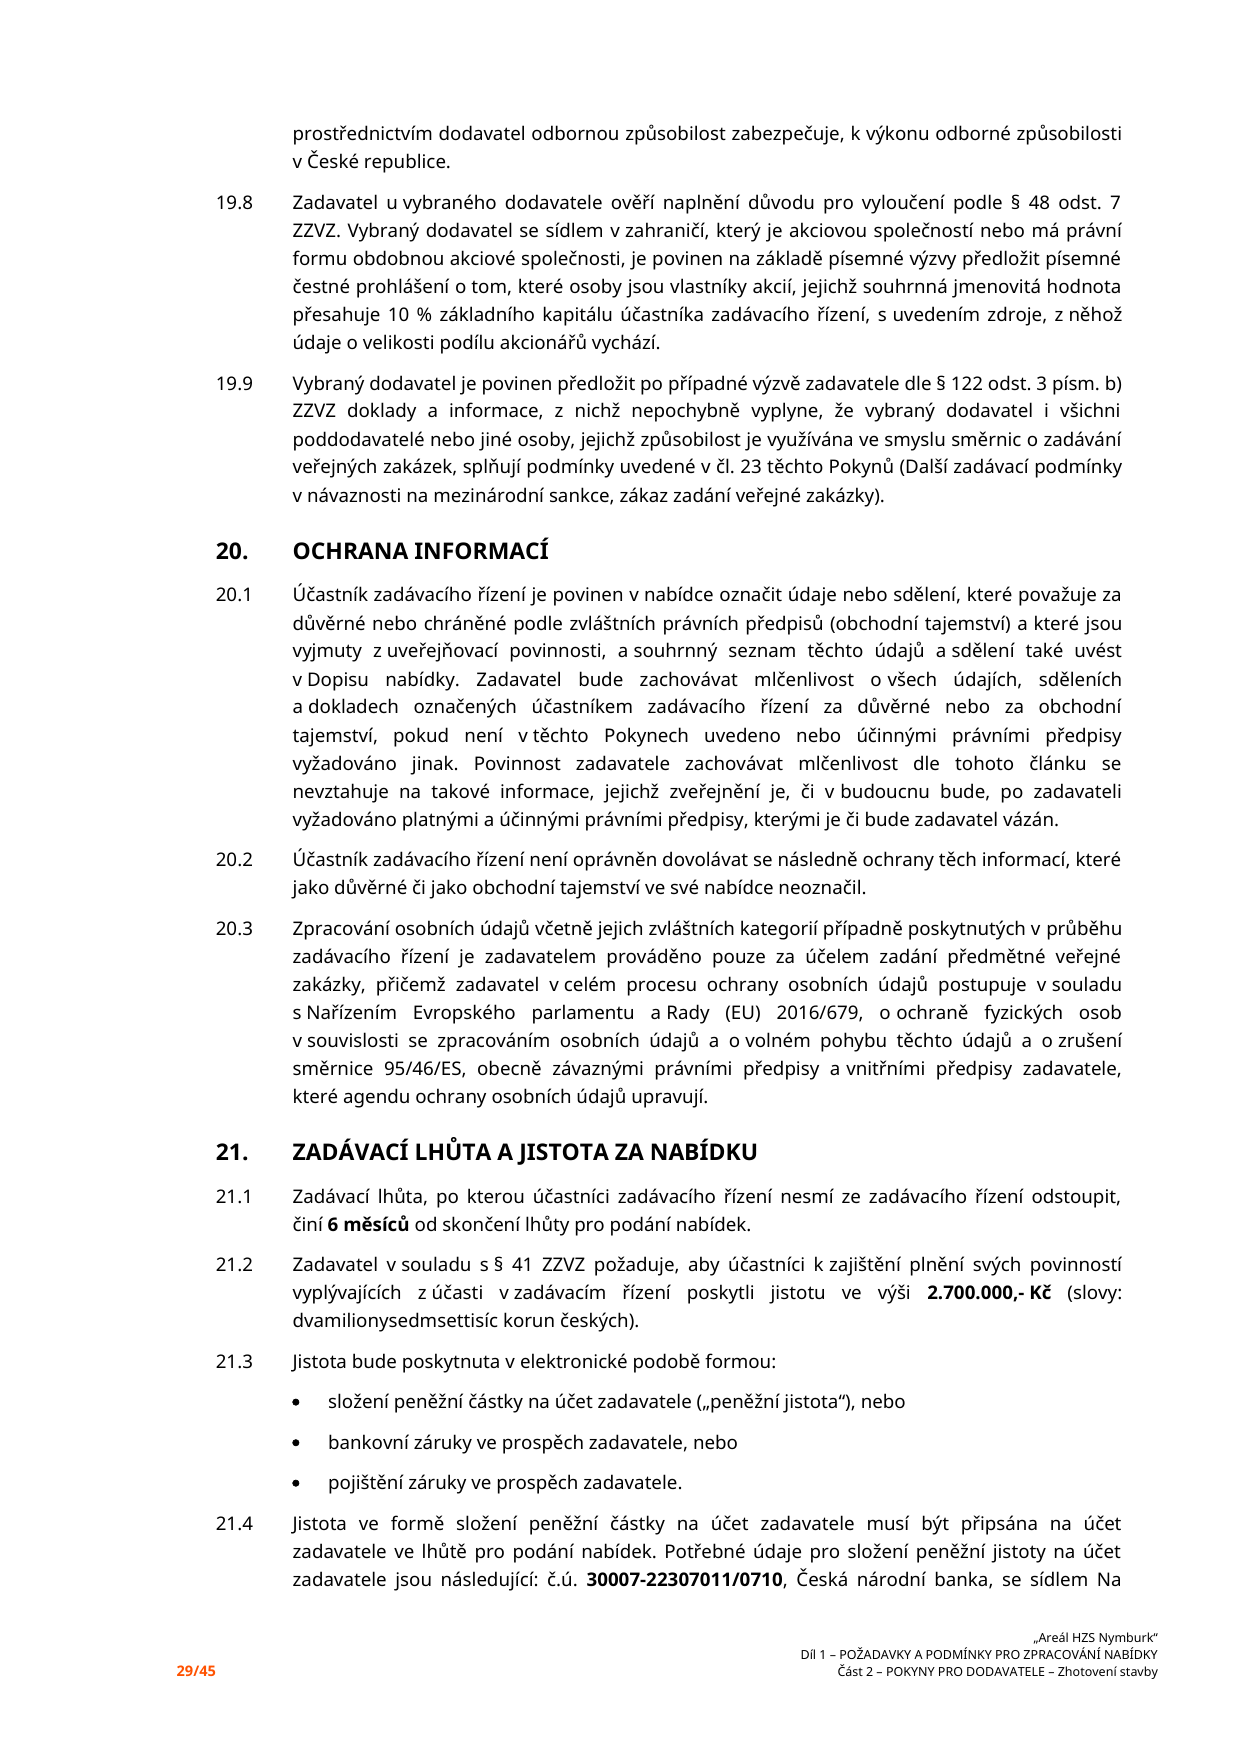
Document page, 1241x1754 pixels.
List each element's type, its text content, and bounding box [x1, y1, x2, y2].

text Vybraný dodavatel je povinen předložit po případné výzvě zadavatele dle § 122 odst. 3 písm. b) ZZVZ doklady a informace, z nichž nepochybně vyplyne, že vybraný dodavatel i všichni poddodavatelé nebo jiné osoby, jejichž způsobilost je využívána ve smyslu směrnic o zadávání veřejných zakázek, splňují podmínky uvedené v čl. 23 těchto Pokynů (Další zadávací podmínky v návaznosti na mezinárodní sankce, zákaz zadání veřejné zakázky). [216, 370, 1122, 507]
text složení peněžní částky na účet zadavatele („peněžní jistota“), nebo [292, 1389, 1122, 1414]
text bankovní záruky ve prospěch zadavatele, nebo [292, 1429, 1122, 1455]
text Zadavatel v souladu s § 41 ZZVZ požaduje, aby účastníci k zajištění plnění svých povinností vyplývajících z účasti v zadávacím řízení poskytli jistotu ve výši 2.700.000,- Kč (slovy: dvamilionysedmsettisíc korun českých). [216, 1252, 1122, 1333]
text Účastník zadávacího řízení není oprávněn dovolávat se následně ochrany těch informací, které jako důvěrné či jako obchodní tajemství ve své nabídce neoznačil. [216, 846, 1122, 900]
text pojištění záruky ve prospěch zadavatele. [292, 1470, 1122, 1495]
text ZADÁVACÍ LHŮTA A JISTOTA ZA NABÍDKU [216, 1136, 1122, 1167]
text Jistota bude poskytnuta v elektronické podobě formou: [216, 1348, 1122, 1374]
text Zadávací lhůta, po kterou účastníci zadávacího řízení nesmí ze zadávacího řízení odstoupit, činí 6 měsíců od skončení lhůty pro podání nabídek. [216, 1183, 1122, 1237]
text Zpracování osobních údajů včetně jejich zvláštních kategorií případně poskytnutých v průběhu zadávacího řízení je zadavatelem prováděno pouze za účelem zadání předmětné veřejné zakázky, přičemž zadavatel v celém procesu ochrany osobních údajů postupuje v souladu s Nařízením Evropského parlamentu a Rady (EU) 2016/679, o ochraně fyzických osob v souvislosti se zpracováním osobních údajů a o volném pohybu těchto údajů a o zrušení směrnice 95/46/ES, obecně závaznými právními předpisy a vnitřními předpisy zadavatele, které agendu ochrany osobních údajů upravují. [216, 915, 1122, 1109]
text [216, 121, 1122, 174]
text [216, 1510, 1122, 1592]
text OCHRANA INFORMACÍ [216, 535, 1122, 566]
text Účastník zadávacího řízení je povinen v nabídce označit údaje nebo sdělení, které považuje za důvěrné nebo chráněné podle zvláštních právních předpisů (obchodní tajemství) a které jsou vyjmuty z uveřejňovací povinnosti, a souhrnný seznam těchto údajů a sdělení také uvést v Dopisu nabídky. Zadavatel bude zachovávat mlčenlivost o všech údajích, sděleních a dokladech označených účastníkem zadávacího řízení za důvěrné nebo za obchodní tajemství, pokud není v těchto Pokynech uvedeno nebo účinnými právními předpisy vyžadováno jinak. Povinnost zadavatele zachovávat mlčenlivost dle tohoto článku se nevztahuje na takové informace, jejichž zveřejnění je, či v budoucnu bude, po zadavateli vyžadováno platnými a účinnými právními předpisy, kterými je či bude zadavatel vázán. [216, 582, 1122, 831]
text Zadavatel u vybraného dodavatele ověří naplnění důvodu pro vyloučení podle § 48 odst. 7 ZZVZ. Vybraný dodavatel se sídlem v zahraničí, který je akciovou společností nebo má právní formu obdobnou akciové společnosti, je povinen na základě písemné výzvy předložit písemné čestné prohlášení o tom, které osoby jsou vlastníky akcií, jejichž souhrnná jmenovitá hodnota přesahuje 10 % základního kapitálu účastníka zadávacího řízení, s uvedením zdroje, z něhož údaje o velikosti podílu akcionářů vychází. [216, 189, 1122, 355]
